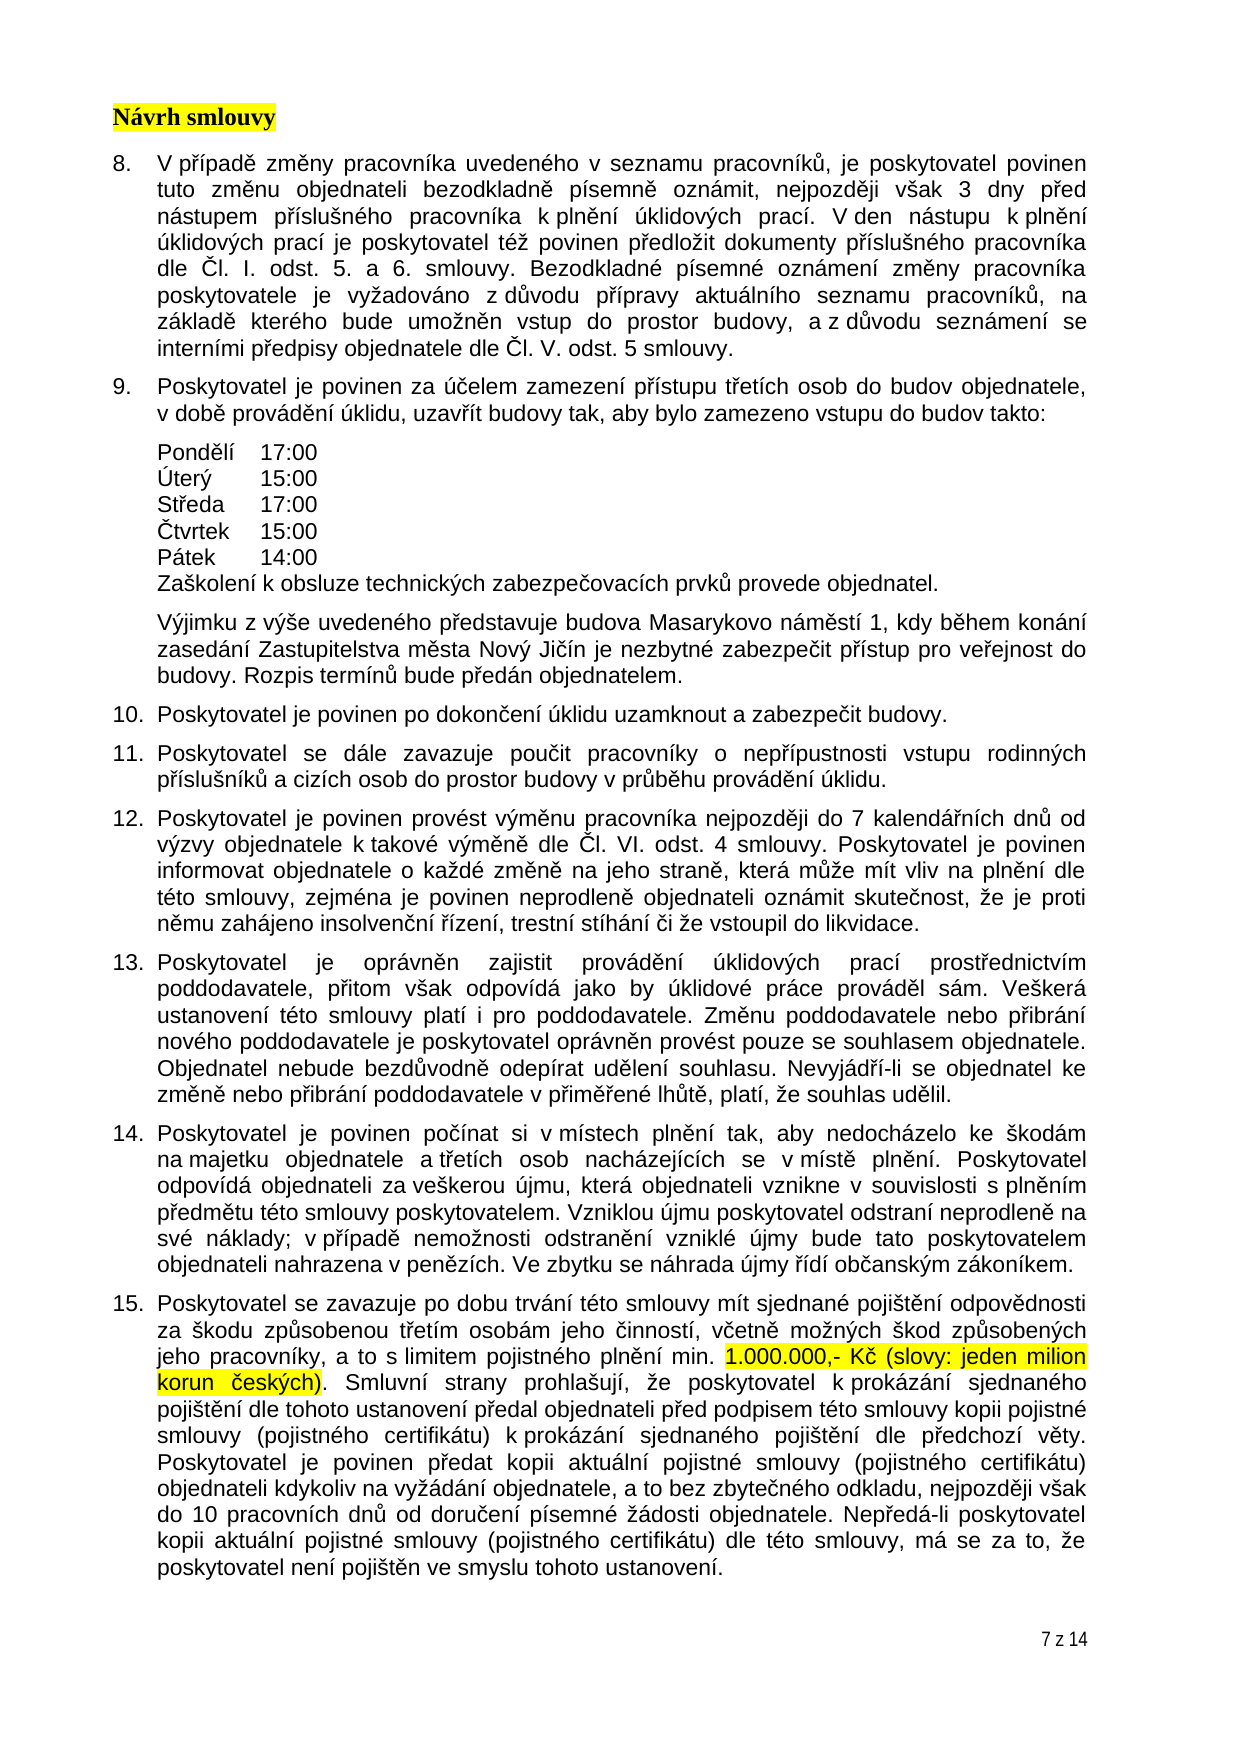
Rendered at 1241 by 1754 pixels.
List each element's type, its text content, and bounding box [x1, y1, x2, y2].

text Úterý 15:00 [112, 465, 1087, 491]
text Pátek 14:00 [112, 544, 1087, 570]
list Poskytovatel je povinen za účelem zamezení přístupu třetích osob do budov objednatele, v době provádění úklidu, uzavřít budovy tak, aby bylo zamezeno vstupu do budov takto: [112, 373, 1087, 426]
list Poskytovatel se dále zavazuje poučit pracovníky o nepřípustnosti vstupu rodinných příslušníků a cizích osob do prostor budovy v průběhu provádění úklidu. [112, 739, 1087, 792]
list V případě změny pracovníka uvedeného v seznamu pracovníků, je poskytovatel povinen tuto změnu objednateli bezodkladně písemně oznámit, nejpozději však 3 dny před nástupem příslušného pracovníka k plnění úklidových prací. V den nástupu k plnění úklidových prací je poskytovatel též povinen předložit dokumenty příslušného pracovníka dle Čl. I. odst. 5. a 6. smlouvy. Bezodkladné písemné oznámení změny pracovníka poskytovatele je vyžadováno z důvodu přípravy aktuálního seznamu pracovníků, na základě kterého bude umožněn vstup do prostor budovy, a z důvodu seznámení se interními předpisy objednatele dle Čl. V. odst. 5 smlouvy. [112, 150, 1087, 361]
text Čtvrtek 15:00 [112, 518, 1087, 544]
text Pondělí 17:00 [112, 438, 1087, 465]
text Středa 17:00 [112, 491, 1087, 518]
text 12. Poskytovatel je povinen provést výměnu pracovníka nejpozději do 7 kalendářních dnů od výzvy objednatele k takové výměně dle Čl. VI. odst. 4 smlouvy. Poskytovatel je povinen informovat objednatele o každé změně na jeho straně, která může mít vliv na plnění dle této smlouvy, zejména je povinen neprodleně objednateli oznámit skutečnost, že je proti němu zahájeno insolvenční řízení, trestní stíhání či že vstoupil do likvidace. [112, 805, 1087, 937]
list Poskytovatel je povinen počínat si v místech plnění tak, aby nedocházelo ke škodám na majetku objednatele a třetích osob nacházejících se v místě plnění. Poskytovatel odpovídá objednateli za veškerou újmu, která objednateli vznikne v souvislosti s plněním předmětu této smlouvy poskytovatelem. Vzniklou újmu poskytovatel odstraní neprodleně na své náklady; v případě nemožnosti odstranění vzniklé újmy bude tato poskytovatelem objednateli nahrazena v penězích. Ve zbytku se náhrada újmy řídí občanským zákoníkem. [112, 1120, 1087, 1278]
text Zaškolení k obsluze technických zabezpečovacích prvků provede objednatel. [157, 570, 1087, 597]
list Poskytovatel se zavazuje po dobu trvání této smlouvy mít sjednané pojištění odpovědnosti za škodu způsobenou třetím osobám jeho činností, včetně možných škod způsobených jeho pracovníky, a to s limitem pojistného plnění min. 1.000.000,- Kč (slovy: jeden milion korun českých). Smluvní strany prohlašují, že poskytovatel k prokázání sjednaného pojištění dle tohoto ustanovení předal objednateli před podpisem této smlouvy kopii pojistné smlouvy (pojistného certifikátu) k prokázání sjednaného pojištění dle předchozí věty. Poskytovatel je povinen předat kopii aktuální pojistné smlouvy (pojistného certifikátu) objednateli kdykoliv na vyžádání objednatele, a to bez zbytečného odkladu, nejpozději však do 10 pracovních dnů od doručení písemné žádosti objednatele. Nepředá-li poskytovatel kopii aktuální pojistné smlouvy (pojistného certifikátu) dle této smlouvy, má se za to, že poskytovatel není pojištěn ve smyslu tohoto ustanovení. [112, 1290, 1087, 1580]
text Výjimku z výše uvedeného představuje budova Masarykovo náměstí 1, kdy během konání zasedání Zastupitelstva města Nový Jičín je nezbytné zabezpečit přístup pro veřejnost do budovy. Rozpis termínů bude předán objednatelem. [157, 609, 1087, 688]
list Poskytovatel je oprávněn zajistit provádění úklidových prací prostřednictvím poddodavatele, přitom však odpovídá jako by úklidové práce prováděl sám. Veškerá ustanovení této smlouvy platí i pro poddodavatele. Změnu poddodavatele nebo přibrání nového poddodavatele je poskytovatel oprávněn provést pouze se souhlasem objednatele. Objednatel nebude bezdůvodně odepírat udělení souhlasu. Nevyjádří-li se objednatel ke změně nebo přibrání poddodavatele v přiměřené lhůtě, platí, že souhlas udělil. [112, 949, 1087, 1107]
list Poskytovatel je povinen po dokončení úklidu uzamknout a zabezpečit budovy. [112, 701, 1087, 727]
